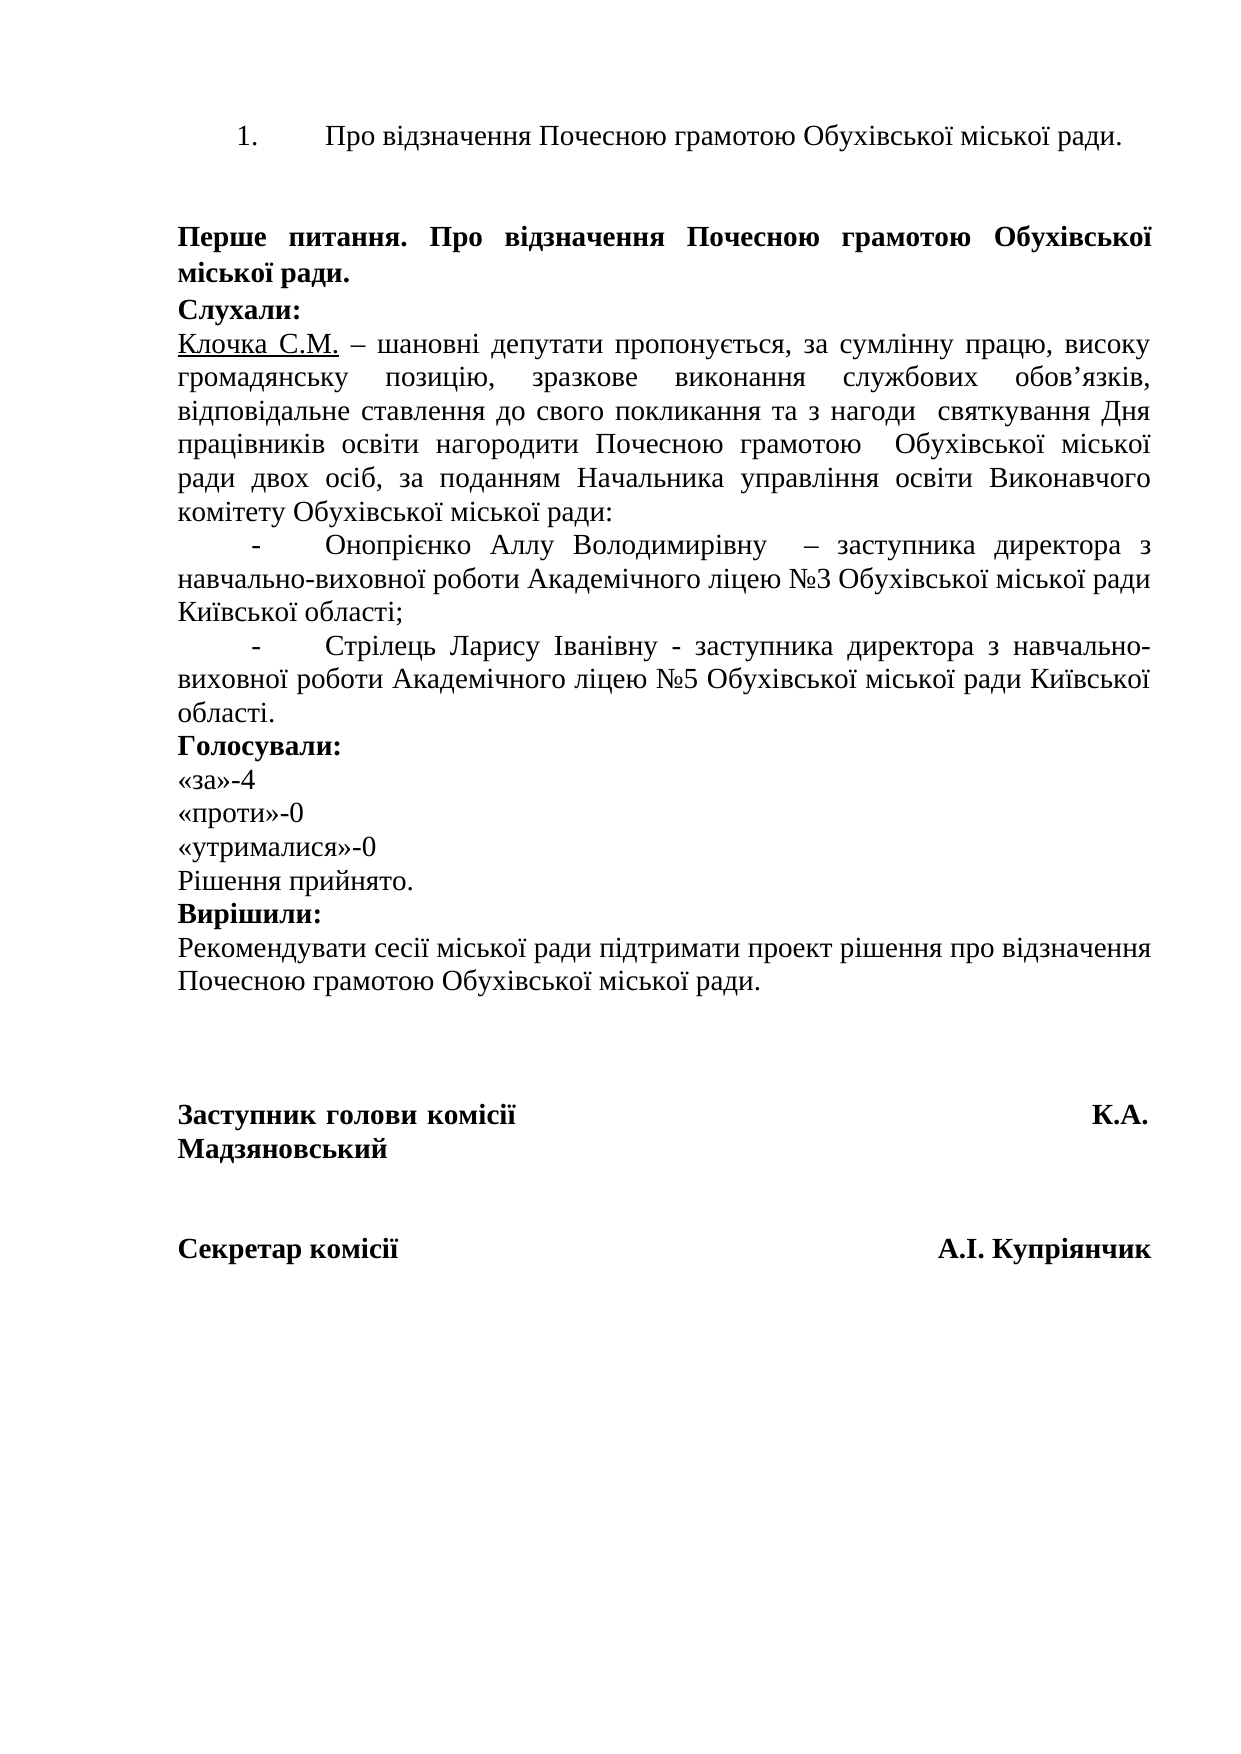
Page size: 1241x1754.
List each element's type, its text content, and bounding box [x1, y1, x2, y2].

text Перше питання. Про відзначення Почесною грамотою Обухівської міської ради. [177, 219, 1152, 289]
text Вирішили: [177, 896, 1152, 930]
text Заступник голови комісії К.А. Мадзяновський [177, 1097, 1152, 1164]
text Клочка С.М. – шановні депутати пропонується, за сумлінну працю, високу громадянську позицію, зразкове виконання службових обов’язків, відповідальне ставлення до свого покликання та з нагоди святкування Дня працівників освіти нагородити Почесною грамотою Обухівської міської ради двох осіб, за поданням Начальника управління освіти Виконавчого комітету Обухівської міської ради: [177, 326, 1152, 527]
text - Онопрієнко Аллу Володимирівну – заступника директора з навчально-виховної роботи Академічного ліцею №3 Обухівської міської ради Київської області; [177, 527, 1152, 628]
text - Стрілець Ларису Іванівну - заступника директора з навчально-виховної роботи Академічного ліцею №5 Обухівської міської ради Київської області. [177, 628, 1152, 728]
text Рішення прийнято. [177, 863, 1152, 896]
text Рекомендувати сесії міської ради підтримати проект рішення про відзначення Почесною грамотою Обухівської міської ради. [177, 930, 1152, 997]
list Про відзначення Почесною грамотою Обухівської міської ради. [236, 118, 1152, 152]
text «проти»-0 [177, 796, 1152, 829]
text Секретар комісії А.І. Купріянчик [177, 1232, 1152, 1265]
text Слухали: [177, 292, 1152, 326]
text Голосували: [177, 728, 1152, 762]
text «утрималися»-0 [177, 829, 1152, 863]
text «за»-4 [177, 762, 1152, 796]
